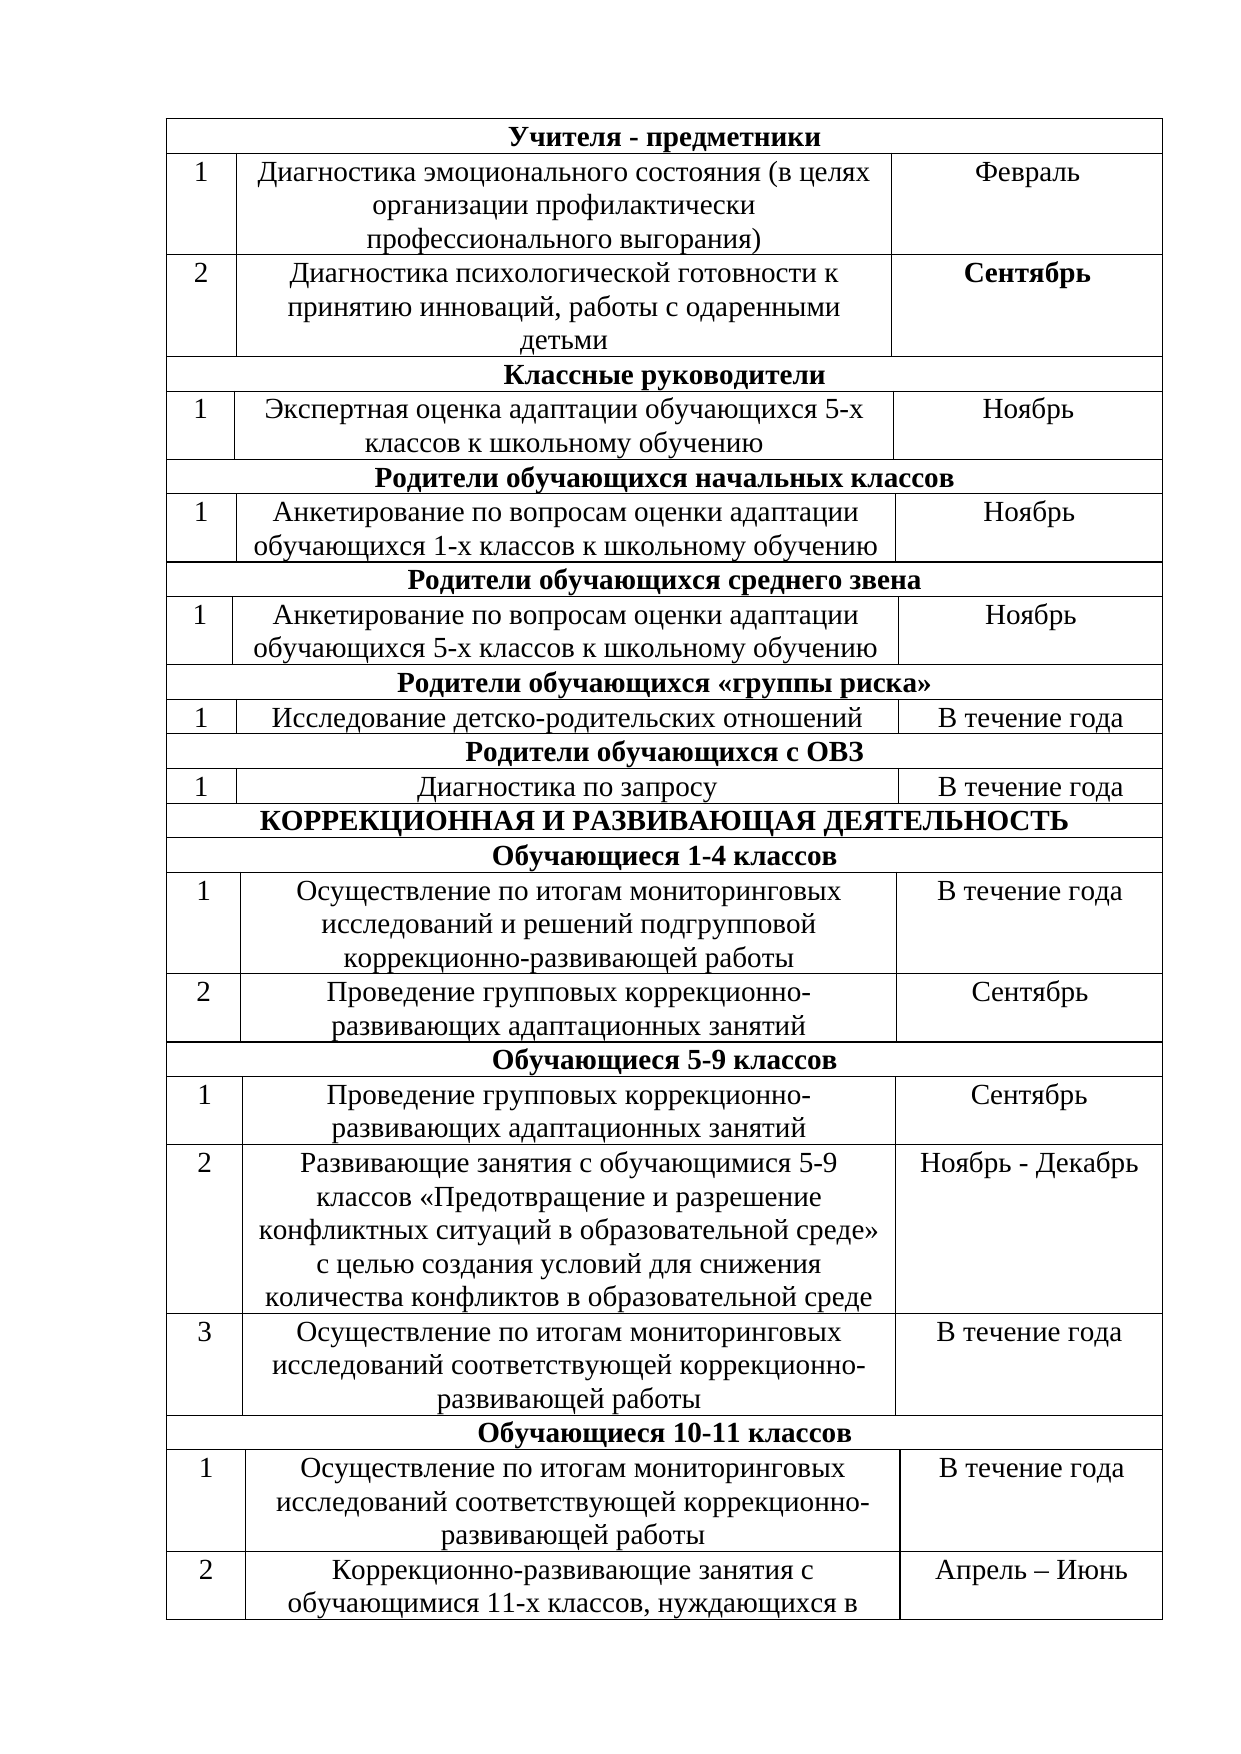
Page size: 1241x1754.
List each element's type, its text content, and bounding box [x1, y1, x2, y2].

table_cell Учителя - предметники [167, 119, 1162, 153]
table_cell Ноябрь [899, 597, 1162, 664]
table_cell Ноябрь [894, 392, 1162, 459]
table_cell КОРРЕКЦИОННАЯ И РАЗВИВАЮЩАЯ ДЕЯТЕЛЬНОСТЬ [167, 804, 1162, 837]
table_cell 1 [167, 873, 240, 973]
table_cell Диагностика по запросу [237, 769, 898, 802]
table_cell В течение года [899, 700, 1162, 733]
table_cell Ноябрь [896, 494, 1162, 561]
table_cell Обучающиеся 5-9 классов [167, 1043, 1162, 1076]
table_cell Родители обучающихся с ОВЗ [167, 734, 1162, 768]
table_cell В течение года [899, 769, 1162, 802]
table_cell 2 [167, 1145, 242, 1313]
table_cell 1 [167, 597, 232, 664]
table_cell Сентябрь [896, 1077, 1162, 1144]
table_cell Проведение групповых коррекционно-развивающих адаптационных занятий [243, 1077, 895, 1144]
table_cell Экспертная оценка адаптации обучающихся 5-х классов к школьному обучению [235, 392, 893, 459]
table_cell Осуществление по итогам мониторинговых исследований соответствующей коррекционно-развивающей работы [243, 1314, 895, 1414]
table_cell Анкетирование по вопросам оценки адаптации обучающихся 1-х классов к школьному обучению [237, 494, 895, 561]
table_cell Февраль [892, 154, 1162, 254]
table_cell 2 [167, 974, 240, 1041]
table_cell Диагностика эмоционального состояния (в целях организации профилактически профессионального выгорания) [237, 154, 891, 254]
table_cell Обучающиеся 10-11 классов [167, 1416, 1162, 1449]
table_cell Развивающие занятия с обучающимися 5-9 классов «Предотвращение и разрешение конфликтных ситуаций в образовательной среде» с целью создания условий для снижения количества конфликтов в образовательной среде [243, 1145, 895, 1313]
table_cell Родители обучающихся среднего звена [167, 563, 1162, 596]
table_cell 3 [167, 1314, 242, 1414]
table_cell Родители обучающихся «группы риска» [167, 665, 1162, 699]
table_cell 2 [167, 1552, 245, 1619]
table_cell Исследование детско-родительских отношений [237, 700, 898, 733]
table_cell В течение года [901, 1450, 1162, 1551]
table_cell Родители обучающихся начальных классов [167, 460, 1162, 493]
table_cell Сентябрь [897, 974, 1162, 1041]
table_cell Анкетирование по вопросам оценки адаптации обучающихся 5-х классов к школьному обучению [233, 597, 898, 664]
table_cell В течение года [896, 1314, 1162, 1414]
table_cell 1 [167, 769, 236, 802]
table_cell 1 [167, 700, 236, 733]
table_cell В течение года [897, 873, 1162, 973]
table_cell 1 [167, 154, 236, 254]
table_cell Проведение групповых коррекционно-развивающих адаптационных занятий [241, 974, 896, 1041]
table_cell 2 [167, 255, 236, 356]
table_cell Осуществление по итогам мониторинговых исследований и решений подгрупповой коррекционно-развивающей работы [241, 873, 896, 973]
table_cell 1 [167, 494, 236, 561]
table_cell Диагностика психологической готовности к принятию инноваций, работы с одаренными детьми [237, 255, 891, 356]
table_cell Классные руководители [167, 357, 1162, 391]
table_cell Ноябрь - Декабрь [896, 1145, 1162, 1313]
table_cell Осуществление по итогам мониторинговых исследований соответствующей коррекционно-развивающей работы [246, 1450, 899, 1551]
table_cell 1 [167, 392, 234, 459]
table_cell 1 [167, 1077, 242, 1144]
table_cell 1 [167, 1450, 245, 1551]
table_cell Апрель – Июнь [901, 1552, 1162, 1619]
table_cell Обучающиеся 1-4 классов [167, 838, 1162, 872]
table_cell Сентябрь [892, 255, 1162, 356]
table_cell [246, 1552, 899, 1619]
